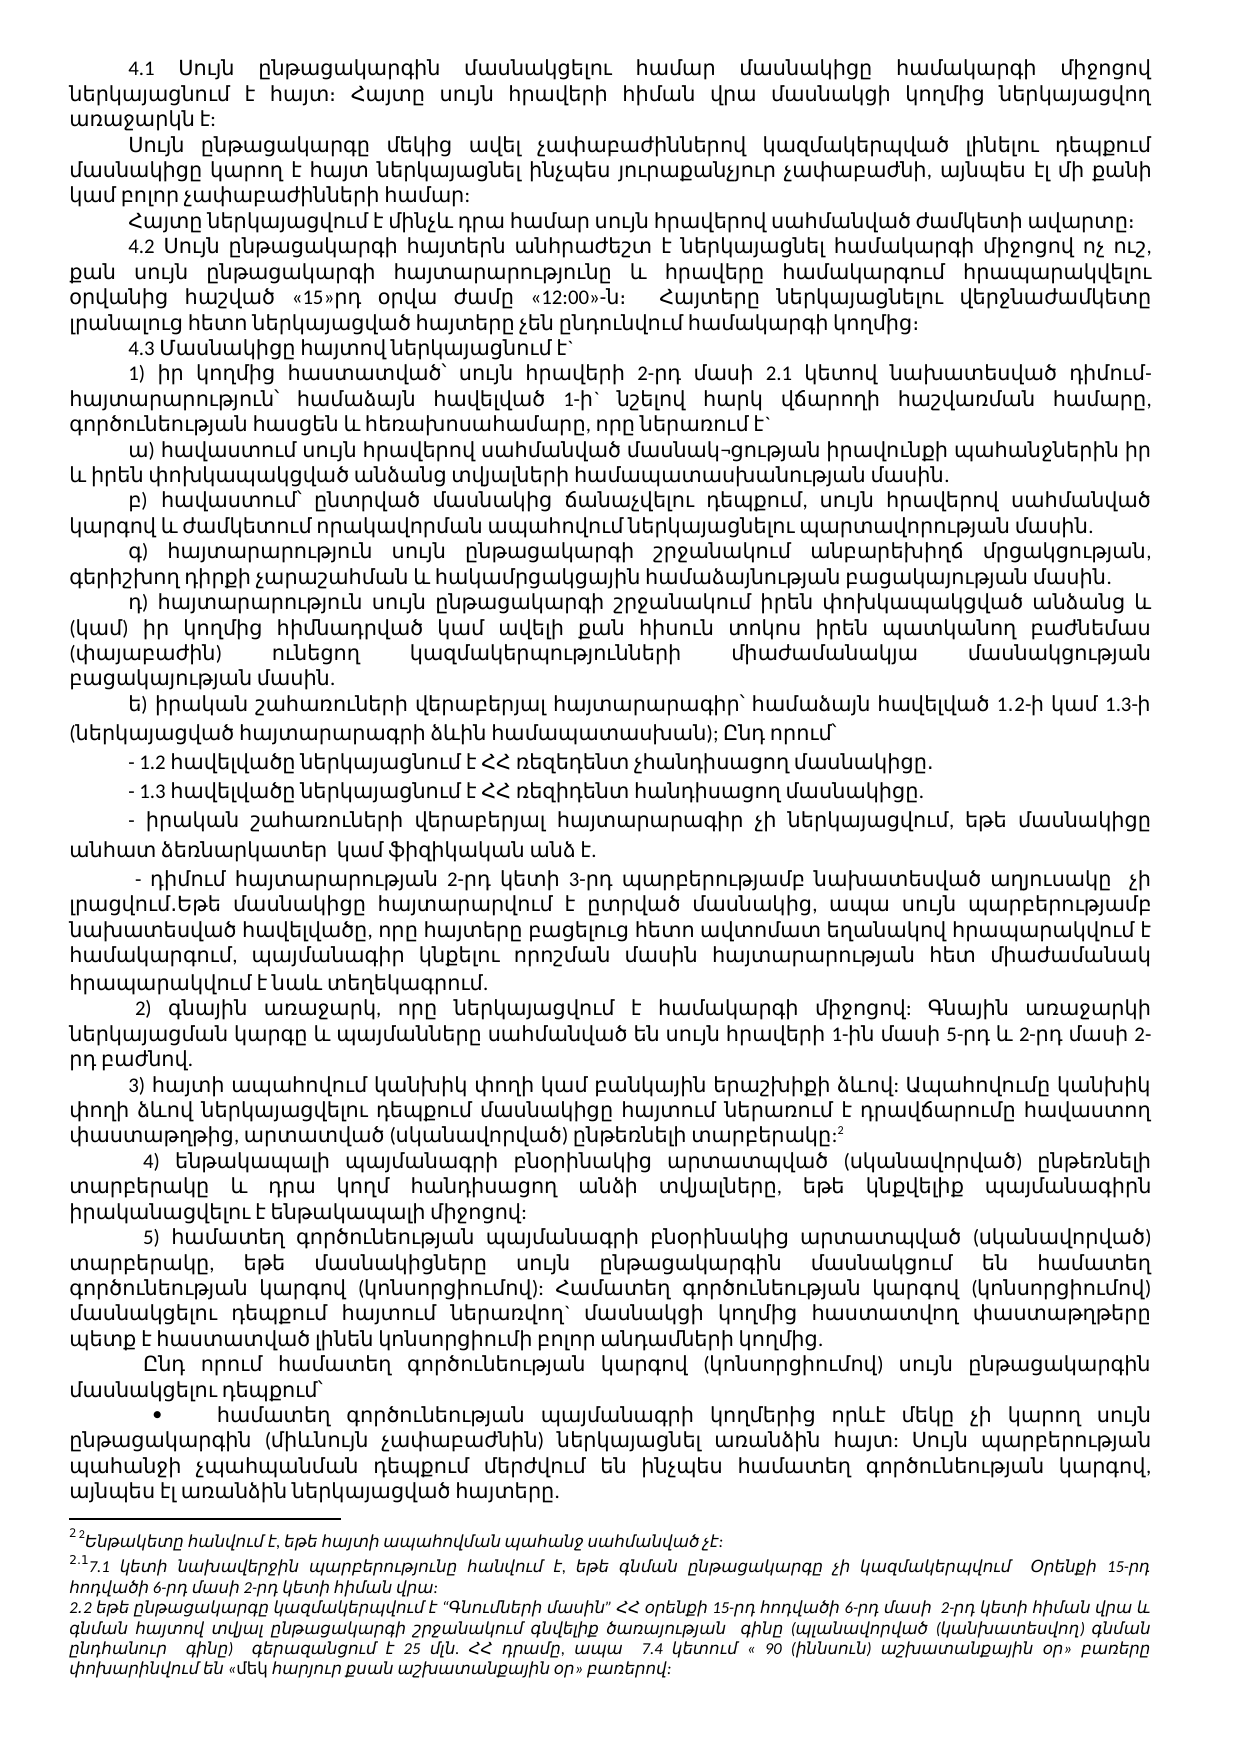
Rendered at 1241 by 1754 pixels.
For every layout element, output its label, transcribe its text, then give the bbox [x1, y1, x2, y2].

text 4.3 Մասնակիցը հայտով ներկայացնում է` [69, 335, 1152, 361]
text Հայտը ներկայացվում է մինչև դրա համար սույն հրավերով սահմանված ժամկետի ավարտը։ [69, 208, 1152, 233]
text 4) ենթակապալի պայմանագրի բնօրինակից արտատպված (սկանավորված) ընթեռնելի տարբերակը և դրա կողմ հանդիսացող անձի տվյալները, եթե կնքվելիք պայմանագիրն իրականացվելու է ենթակապալի միջոցով: [69, 1148, 1152, 1224]
text 4.2 Սույն ընթացակարգի հայտերն անհրաժեշտ է ներկայացնել համակարգի միջոցով ոչ ուշ, քան սույն ընթացակարգի հայտարարությունը և հրավերը համակարգում հրապարակվելու օրվանից հաշված «15»րդ օրվա ժամը «12:00»-ն։ Հայտերը ներկայացնելու վերջնաժամկետը լրանալուց հետո ներկայացված հայտերը չեն ընդունվում համակարգի կողմից։ [69, 233, 1152, 335]
text 2) գնային առաջարկ, որը ներկայացվում է համակարգի միջոցով: Գնային առաջարկի ներկայացման կարգը և պայմանները սահմանված են սույն հրավերի 1-ին մասի 5-րդ և 2-րդ մասի 2-րդ բաժնով. [69, 996, 1152, 1072]
text դ) հայտարարություն սույն ընթացակարգի շրջանակում իրեն փոխկապակցված անձանց և (կամ) իր կողմից հիմնադրված կամ ավելի քան հիսուն տոկոս իրեն պատկանող բաժնեմաս (փայաբաժին) ունեցող կազմակերպությունների միաժամանակյա մասնակցության բացակայության մասին. [69, 589, 1152, 691]
text - դիմում հայտարարության 2-րդ կետի 3-րդ պարբերությամբ նախատեսված աղյուսակը չի լրացվում․Եթե մասնակիցը հայտարարվում է ըտրված մասնակից, ապա սույն պարբերությամբ նախատեսված հավելվածը, որը հայտերը բացելուց հետո ավտոմատ եղանակով հրապարակվում է համակարգում, պայմանագիր կնքելու որոշման մասին հայտարարության հետ միաժամանակ հրապարակվում է նաև տեղեկագրում. [69, 866, 1152, 996]
text 1) իր կողմից հաստատված՝ սույն հրավերի 2-րդ մասի 2.1 կետով նախատեսված դիմում-հայտարարություն՝ համաձայն հավելված 1-ի` նշելով հարկ վճարողի հաշվառման համարը, գործունեության հասցեն և հեռախոսահամարը, որը ներառում է` [69, 361, 1152, 437]
text 4.1 Սույն ընթացակարգին մասնակցելու համար մասնակիցը համակարգի միջոցով ներկայացնում է հայտ։ Հայտը սույն հրավերի հիման վրա մասնակցի կողմից ներկայացվող առաջարկն է: [69, 56, 1152, 132]
text 5) համատեղ գործունեության պայմանագրի բնօրինակից արտատպված (սկանավորված) տարբերակը, եթե մասնակիցները սույն ընթացակարգին մասնակցում են համատեղ գործունեության կարգով (կոնսորցիումով): Համատեղ գործունեության կարգով (կոնսորցիումով) մասնակցելու դեպքում հայտում ներառվող` մասնակցի կողմից հաստատվող փաստաթղթերը պետք է հաստատված լինեն կոնսորցիումի բոլոր անդամների կողմից. [69, 1224, 1152, 1351]
text բ) հավաստում՝ ընտրված մասնակից ճանաչվելու դեպքում, սույն հրավերով սահմանված կարգով և ժամկետում որակավորման ապահովում ներկայացնելու պարտավորության մասին. [69, 488, 1152, 538]
text գ) հայտարարություն սույն ընթացակարգի շրջանակում անբարեխիղճ մրցակցության, գերիշխող դիրքի չարաշահման և հակամրցակցային համաձայնության բացակայության մասին. [69, 538, 1152, 589]
text - 1.2 հավելվածը ներկայացնում է ՀՀ ռեզեդենտ չհանդիսացող մասնակիցը․ [69, 749, 1152, 775]
list համատեղ գործունեության պայմանագրի կողմերից որևէ մեկը չի կարող սույն ընթացակարգին (միևնույն չափաբաժնին) ներկայացնել առանձին հայտ: Սույն պարբերության պահանջի չպահպանման դեպքում մերժվում են ինչպես համատեղ գործունեության կարգով, այնպես էլ առանձին ներկայացված հայտերը. [69, 1402, 1152, 1504]
text - 1.3 հավելվածը ներկայացնում է ՀՀ ռեզիդենտ հանդիսացող մասնակիցը. [69, 778, 1152, 804]
text Ընդ որում համատեղ գործունեության կարգով (կոնսորցիումով) սույն ընթացակարգին մասնակցելու դեպքում՝ [69, 1351, 1152, 1402]
text 3) հայտի ապահովում կանխիկ փողի կամ բանկային երաշխիքի ձևով: Ապահովումը կանխիկ փողի ձևով ներկայացվելու դեպքում մասնակիցը հայտում ներառում է դրավճարումը հավաստող փաստաթղթից, արտատված (սկանավորված) ընթեռնելի տարբերակը: [69, 1072, 1152, 1148]
text ա) հավաստում սույն հրավերով սահմանված մասնակ¬ցության իրավունքի պահանջներին իր և իրեն փոխկապակցված անձանց տվյալների համապատասխանության մասին. [69, 437, 1152, 488]
text - իրական շահառուների վերաբերյալ հայտարարագիր չի ներկայացվում, եթե մասնակիցը անհատ ձեռնարկատեր կամ ֆիզիկական անձ է. [69, 808, 1152, 862]
text ե) իրական շահառուների վերաբերյալ հայտարարագիր՝ համաձայն հավելված 1․2-ի կամ 1.3-ի (ներկայացված հայտարարագրի ձևին համապատասխան); Ընդ որում՝ [69, 691, 1152, 746]
text Սույն ընթացակարգը մեկից ավել չափաբաժիններով կազմակերպված լինելու դեպքում մասնակիցը կարող է հայտ ներկայացնել ինչպես յուրաքանչյուր չափաբաժնի, այնպես էլ մի քանի կամ բոլոր չափաբաժինների համար: [69, 132, 1152, 208]
